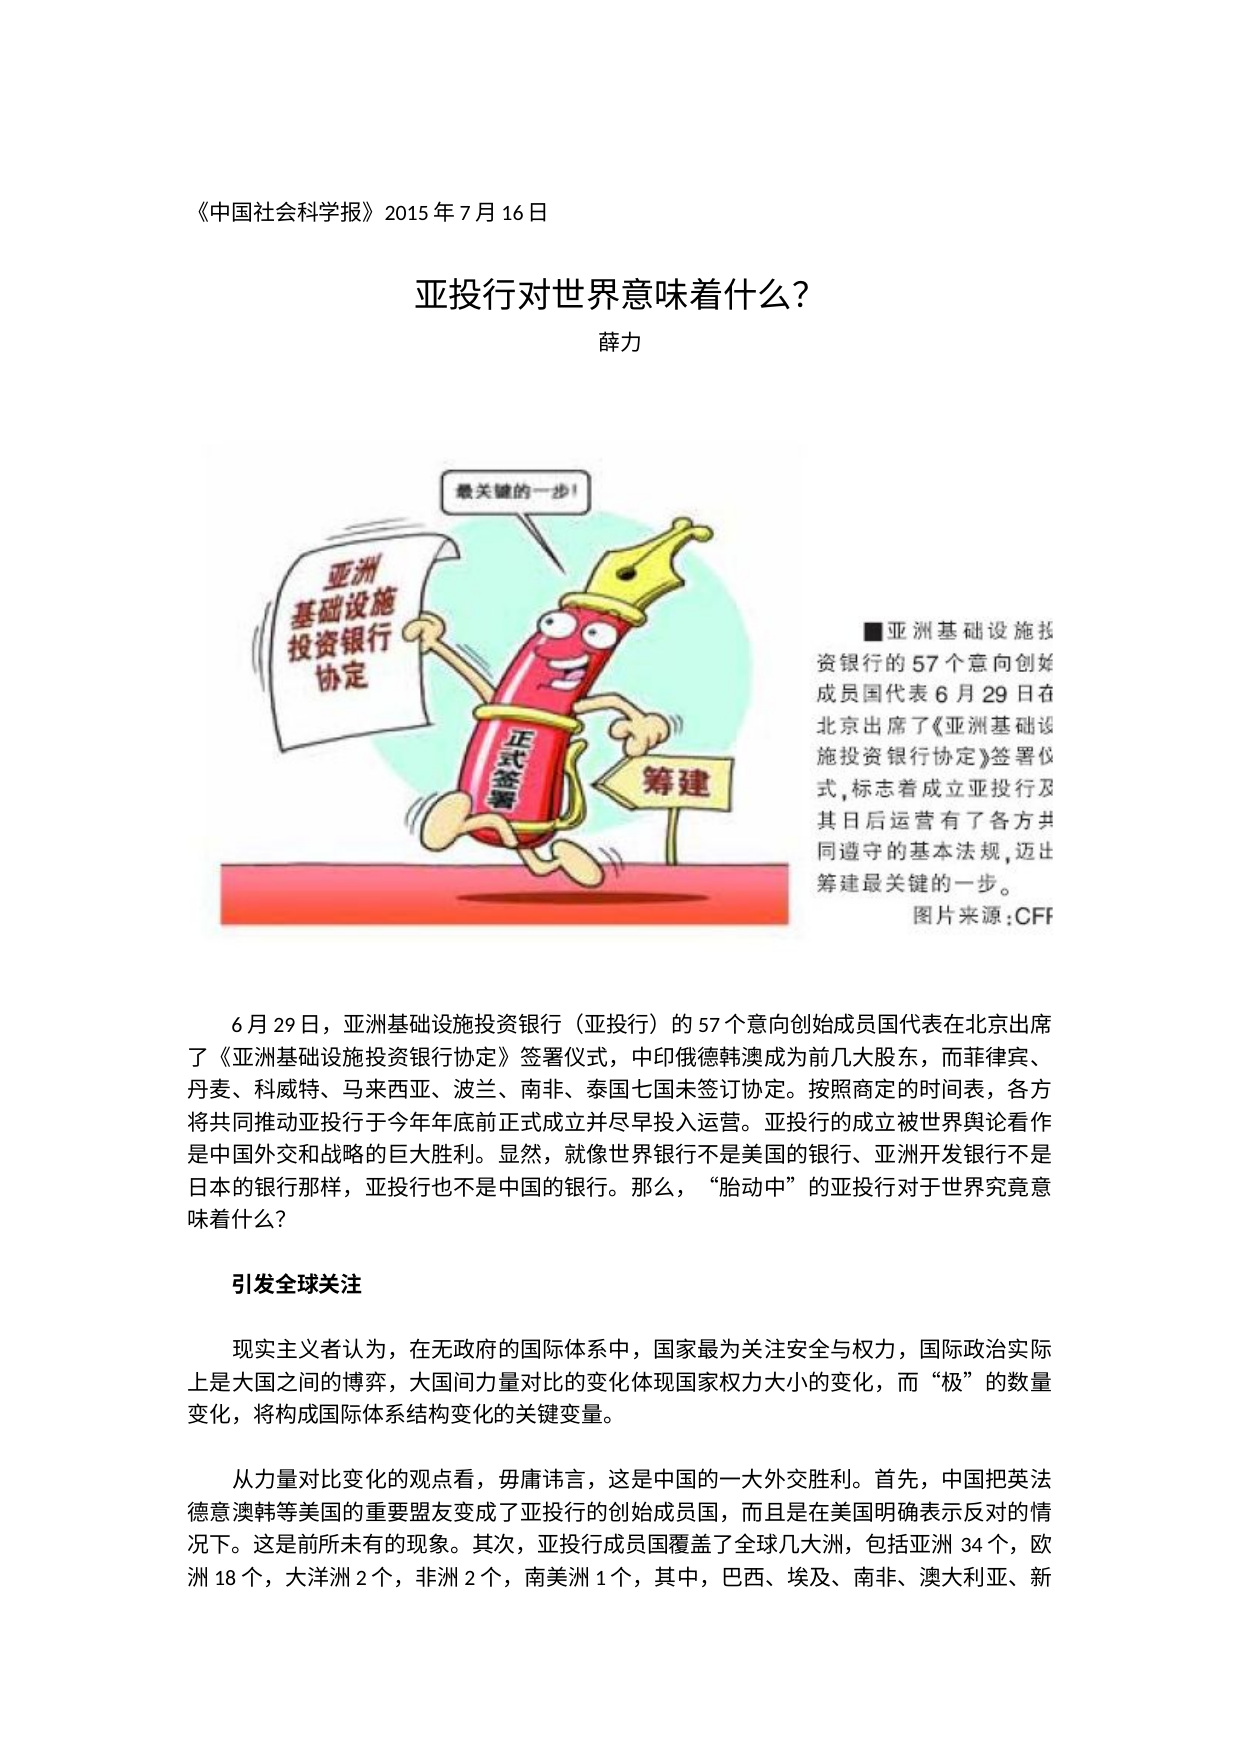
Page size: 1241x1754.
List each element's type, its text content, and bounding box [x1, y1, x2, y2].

text 《中国社会科学报》2015年7月16日 [187, 194, 1053, 227]
text 亚投行对世界意味着什么？ [187, 259, 1053, 324]
text 薛力 [187, 324, 1053, 357]
text 6月29日，亚洲基础设施投资银行（亚投行）的57个意向创始成员国代表在北京出席了《亚洲基础设施投资银行协定》签署仪式，中印俄德韩澳成为前几大股东，而菲律宾、丹麦、科威特、马来西亚、波兰、南非、泰国七国未签订协定。按照商定的时间表，各方将共同推动亚投行于今年年底前正式成立并尽早投入运营。亚投行的成立被世界舆论看作是中国外交和战略的巨大胜利。显然，就像世界银行不是美国的银行、亚洲开发银行不是日本的银行那样，亚投行也不是中国的银行。那么，“胎动中”的亚投行对于世界究竟意味着什么？ [187, 1007, 1053, 1234]
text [187, 1462, 1053, 1592]
text 引发全球关注 [187, 1267, 1053, 1299]
picture [187, 422, 1053, 952]
text 现实主义者认为，在无政府的国际体系中，国家最为关注安全与权力，国际政治实际上是大国之间的博弈，大国间力量对比的变化体现国家权力大小的变化，而“极”的数量变化，将构成国际体系结构变化的关键变量。 [187, 1332, 1053, 1429]
